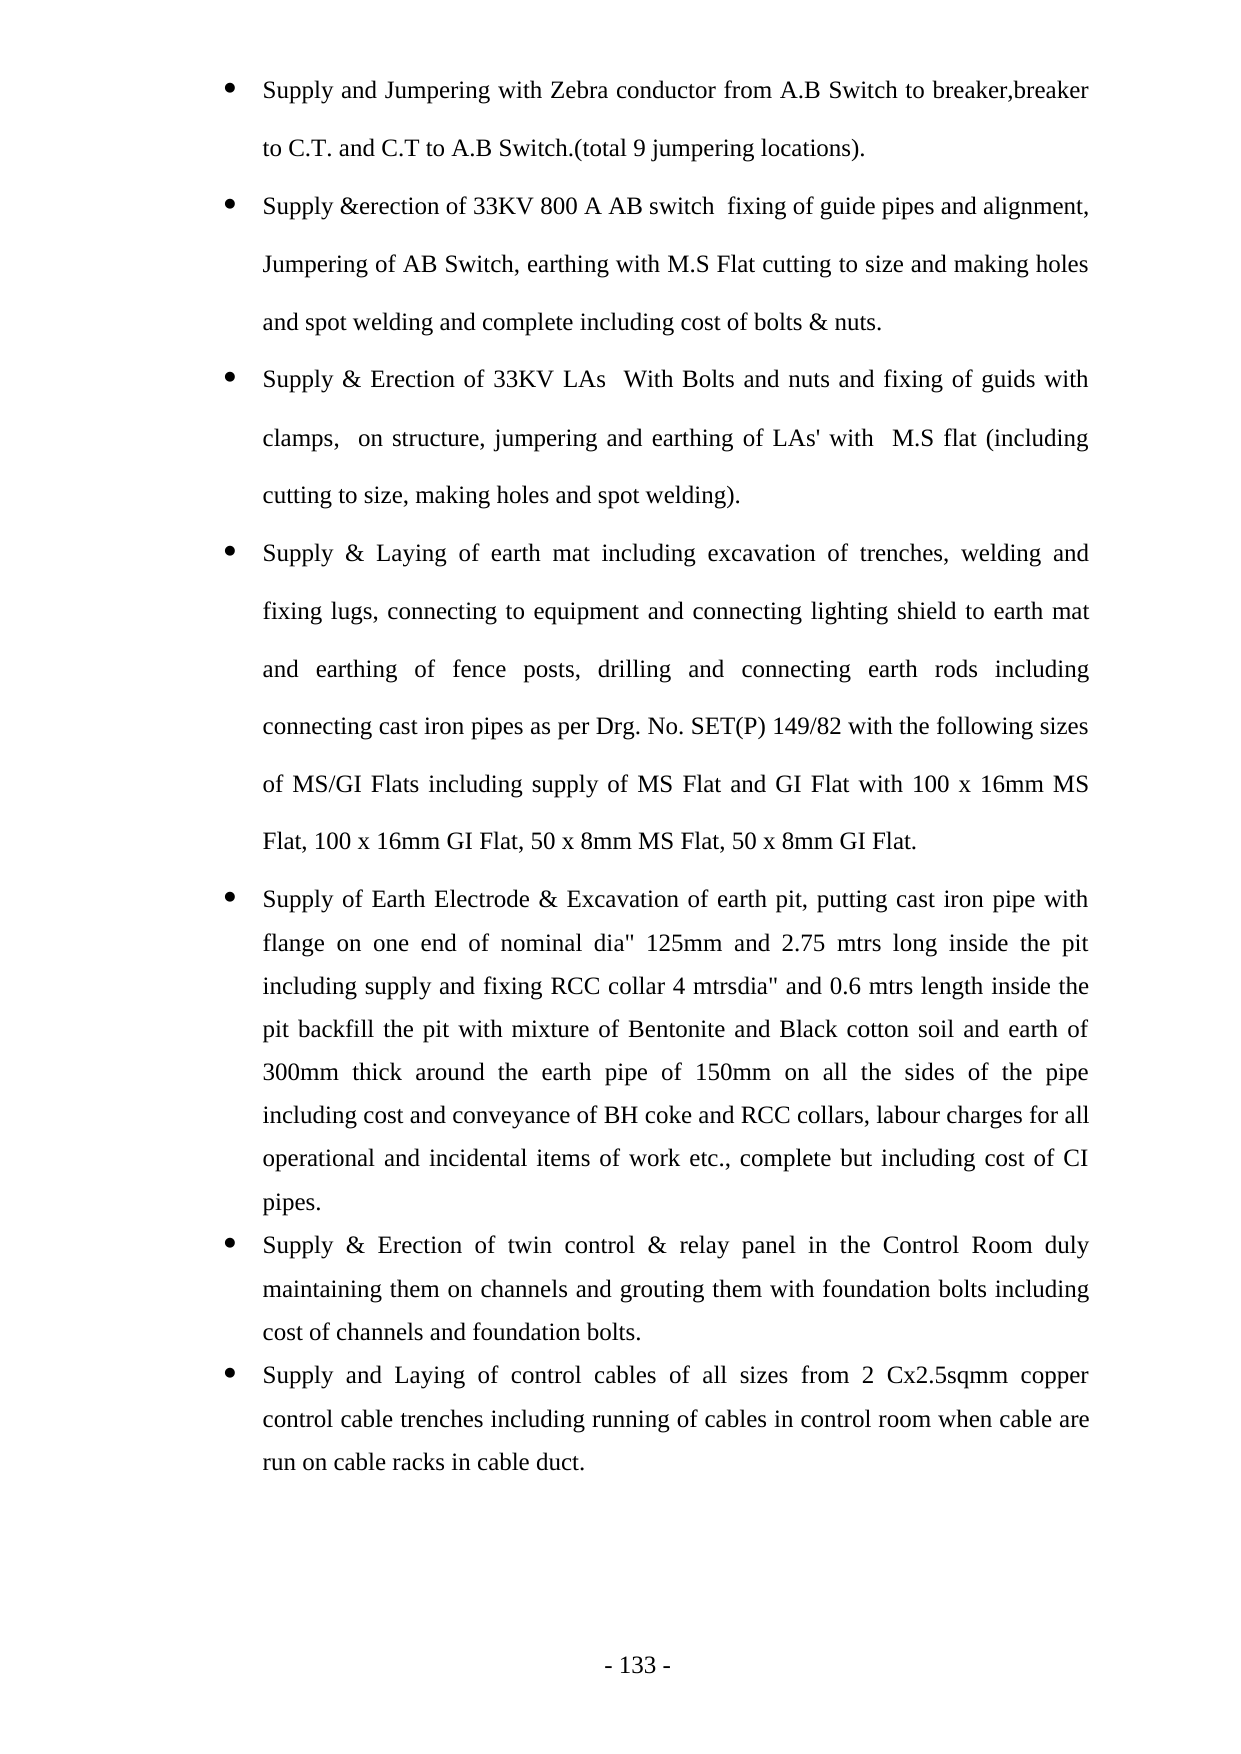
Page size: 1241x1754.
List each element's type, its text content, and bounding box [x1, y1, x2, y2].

list Supply of Earth Electrode & Excavation of earth pit, putting cast iron pipe with flange on one end of nominal dia" 125mm and 2.75 mtrs long inside the pit including supply and fixing RCC collar 4 mtrsdia" and 0.6 mtrs length inside the pit backfill the pit with mixture of Bentonite and Black cotton soil and earth of 300mm thick around the earth pipe of 150mm on all the sides of the pipe including cost and conveyance of BH coke and RCC collars, labour charges for all operational and incidental items of work etc., complete but including cost of CI pipes. [225, 884, 1090, 1215]
list Supply & Laying of earth mat including excavation of trenches, welding and fixing lugs, connecting to equipment and connecting lighting shield to earth mat and earthing of fence posts, drilling and connecting earth rods including connecting cast iron pipes as per Drg. No. SET(P) 149/82 with the following sizes of MS/GI Flats including supply of MS Flat and GI Flat with 100 x 16mm MS Flat, 100 x 16mm GI Flat, 50 x 8mm MS Flat, 50 x 8mm GI Flat. [225, 538, 1090, 855]
list Supply and Laying of control cables of all sizes from 2 Cx2.5sqmm copper control cable trenches including running of cables in control room when cable are run on cable racks in cable duct. [225, 1360, 1090, 1476]
list Supply & Erection of twin control & relay panel in the Control Room duly maintaining them on channels and grouting them with foundation bolts including cost of channels and foundation bolts. [225, 1230, 1090, 1346]
list Supply & Erection of 33KV LAs With Bolts and nuts and fixing of guids with clamps, on structure, jumpering and earthing of LAs' with M.S flat (including cutting to size, making holes and spot welding). [225, 364, 1090, 509]
list Supply and Jumpering with Zebra conductor from A.B Switch to breaker,breaker to C.T. and C.T to A.B Switch.(total 9 jumpering locations). [225, 75, 1090, 162]
list Supply &erection of 33KV 800 A AB switch fixing of guide pipes and alignment, Jumpering of AB Switch, earthing with M.S Flat cutting to size and making holes and spot welding and complete including cost of bolts & nuts. [225, 191, 1090, 336]
